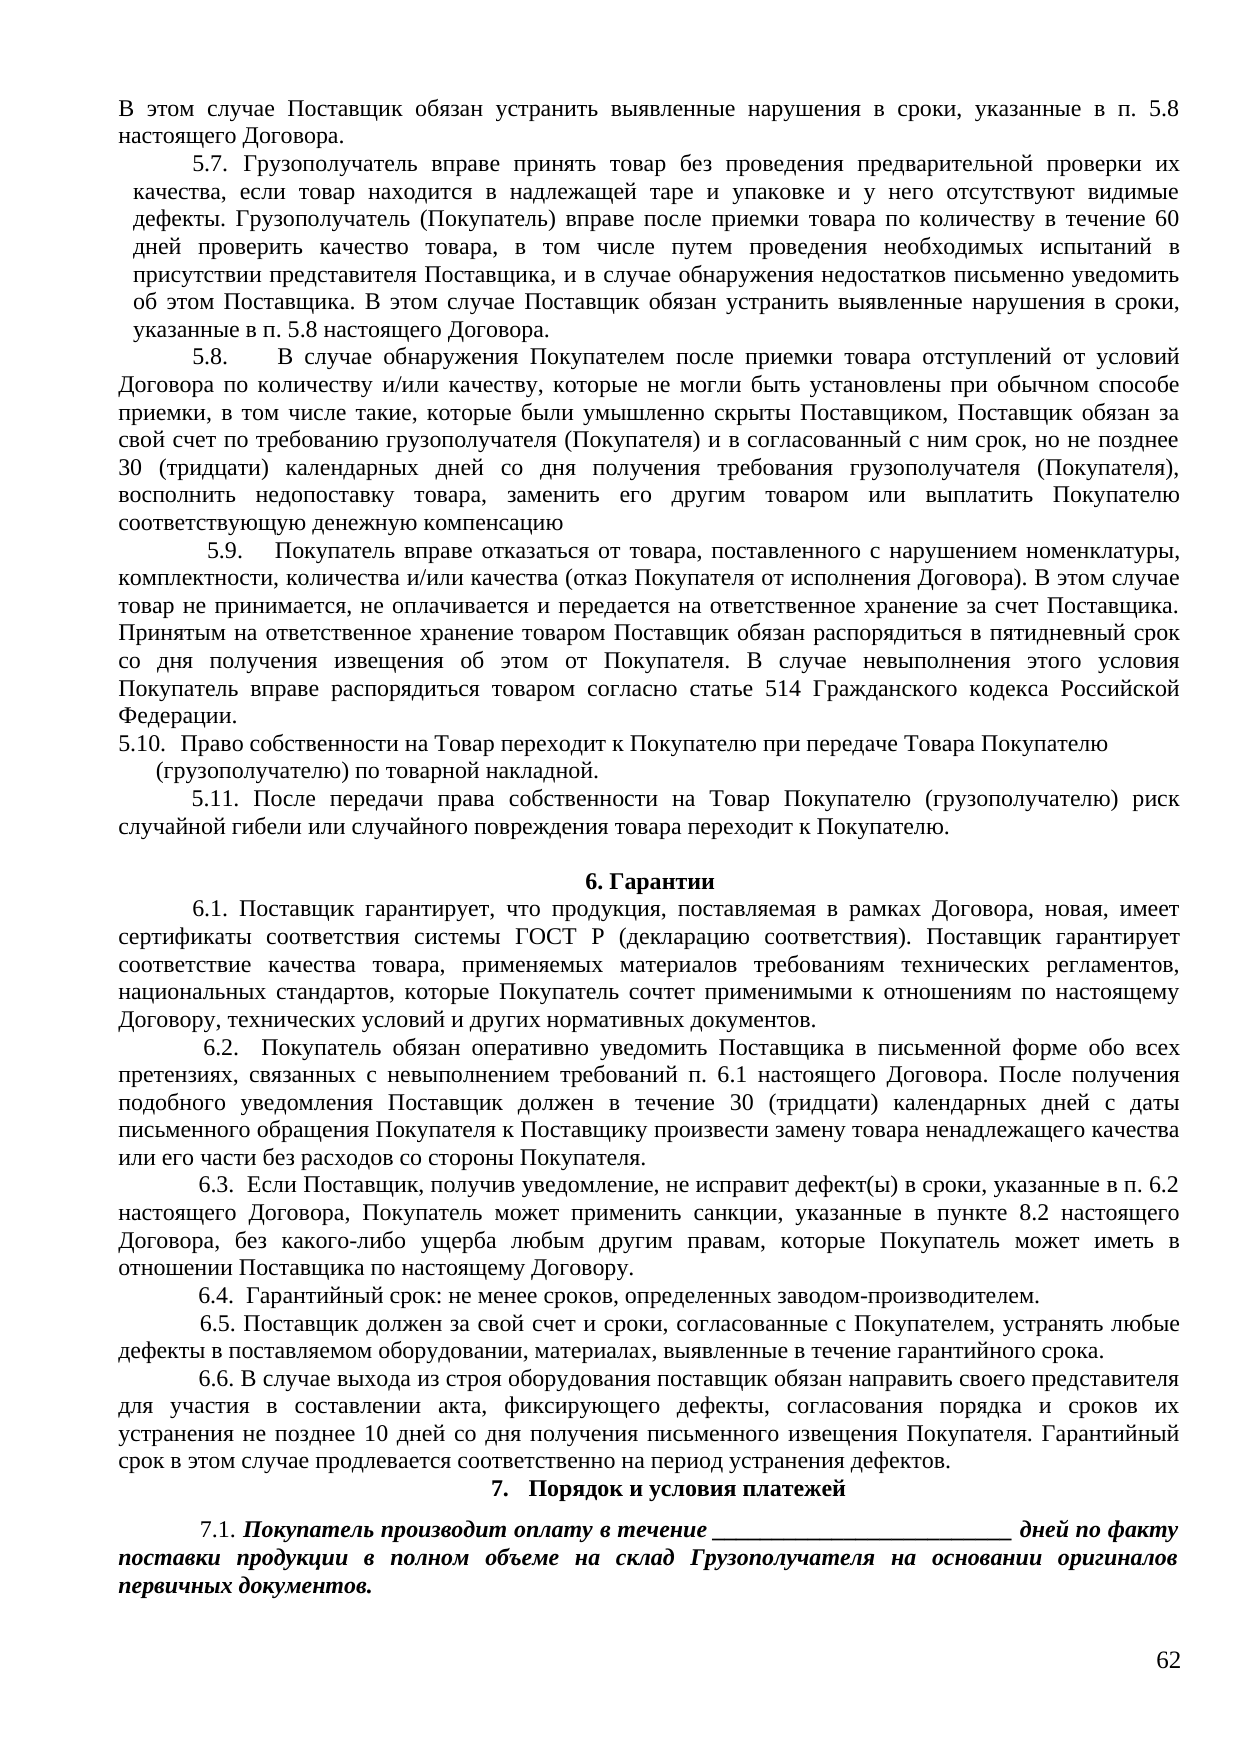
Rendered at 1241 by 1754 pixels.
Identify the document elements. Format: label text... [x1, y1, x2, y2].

text 7.1. Покупатель производит оплату в течение _________________________ дней по факту поставки продукции в полном объеме на склад Грузополучателя на основании оригиналов первичных документов. [118, 1516, 1181, 1598]
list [118, 94, 1181, 149]
list Порядок и условия платежей [156, 1474, 1181, 1502]
text 6.6. В случае выхода из строя оборудования поставщик обязан направить своего представителя для участия в составлении акта, фиксирующего дефекты, согласования порядка и сроков их устранения не позднее 10 дней со дня получения письменного извещения Покупателя. Гарантийный срок в этом случае продлевается соответственно на период устранения дефектов. [118, 1364, 1181, 1474]
list Право собственности на Товар переходит к Покупателю при передаче Товара Покупателю (грузополучателю) по товарной накладной. [118, 729, 1181, 784]
text 6.3. Если Поставщик, получив уведомление, не исправит дефект(ы) в сроки, указанные в п. 6.2 настоящего Договора, Покупатель может применить санкции, указанные в пункте 8.2 настоящего Договора, без какого-либо ущерба любым другим правам, которые Покупатель может иметь в отношении Поставщика по настоящему Договору. [118, 1171, 1181, 1281]
list Покупатель вправе отказаться от товара, поставленного с нарушением номенклатуры, комплектности, количества и/или качества (отказ Покупателя от исполнения Договора). В этом случае товар не принимается, не оплачивается и передается на ответственное хранение за счет Поставщика. Принятым на ответственное хранение товаром Поставщик обязан распорядиться в пятидневный срок со дня получения извещения об этом от Покупателя. В случае невыполнения этого условия Покупатель вправе распорядиться товаром согласно статье 514 Гражданского кодекса Российской Федерации. [118, 536, 1181, 729]
list Грузополучатель вправе принять товар без проведения предварительной проверки их качества, если товар находится в надлежащей таре и упаковке и у него отсутствуют видимые дефекты. Грузополучатель (Покупатель) вправе после приемки товара по количеству в течение 60 дней проверить качество товара, в том числе путем проведения необходимых испытаний в присутствии представителя Поставщика, и в случае обнаружения недостатков письменно уведомить об этом Поставщика. В этом случае Поставщик обязан устранить выявленные нарушения в сроки, указанные в п. 5.8 настоящего Договора. [133, 149, 1181, 342]
text 6.5. Поставщик должен за свой счет и сроки, согласованные с Покупателем, устранять любые дефекты в поставляемом оборудовании, материалах, выявленные в течение гарантийного срока. [118, 1308, 1181, 1364]
text 6.4. Гарантийный срок: не менее сроков, определенных заводом-производителем. [118, 1281, 1181, 1308]
text 6.1. Поставщик гарантирует, что продукция, поставляемая в рамках Договора, новая, имеет сертификаты соответствия системы ГОСТ Р (декларацию соответствия). Поставщик гарантирует соответствие качества товара, применяемых материалов требованиям технических регламентов, национальных стандартов, которые Покупатель сочтет применимыми к отношениям по настоящему Договору, технических условий и других нормативных документов. [118, 894, 1181, 1032]
text 5.11. После передачи права собственности на Товар Покупателю (грузополучателю) риск случайной гибели или случайного повреждения товара переходит к Покупателю. [118, 784, 1181, 839]
text 6.2. Покупатель обязан оперативно уведомить Поставщика в письменной форме обо всех претензиях, связанных с невыполнением требований п. 6.1 настоящего Договора. После получения подобного уведомления Поставщик должен в течение 30 (тридцати) календарных дней с даты письменного обращения Покупателя к Поставщику произвести замену товара ненадлежащего качества или его части без расходов со стороны Покупателя. [118, 1032, 1181, 1171]
text 6. Гарантии [118, 867, 1182, 894]
list В случае обнаружения Покупателем после приемки товара отступлений от условий Договора по количеству и/или качеству, которые не могли быть установлены при обычном способе приемки, в том числе такие, которые были умышленно скрыты Поставщиком, Поставщик обязан за свой счет по требованию грузополучателя (Покупателя) и в согласованный с ним срок, но не позднее 30 (тридцати) календарных дней со дня получения требования грузополучателя (Покупателя), восполнить недопоставку товара, заменить его другим товаром или выплатить Покупателю соответствующую денежную компенсацию [118, 342, 1181, 536]
